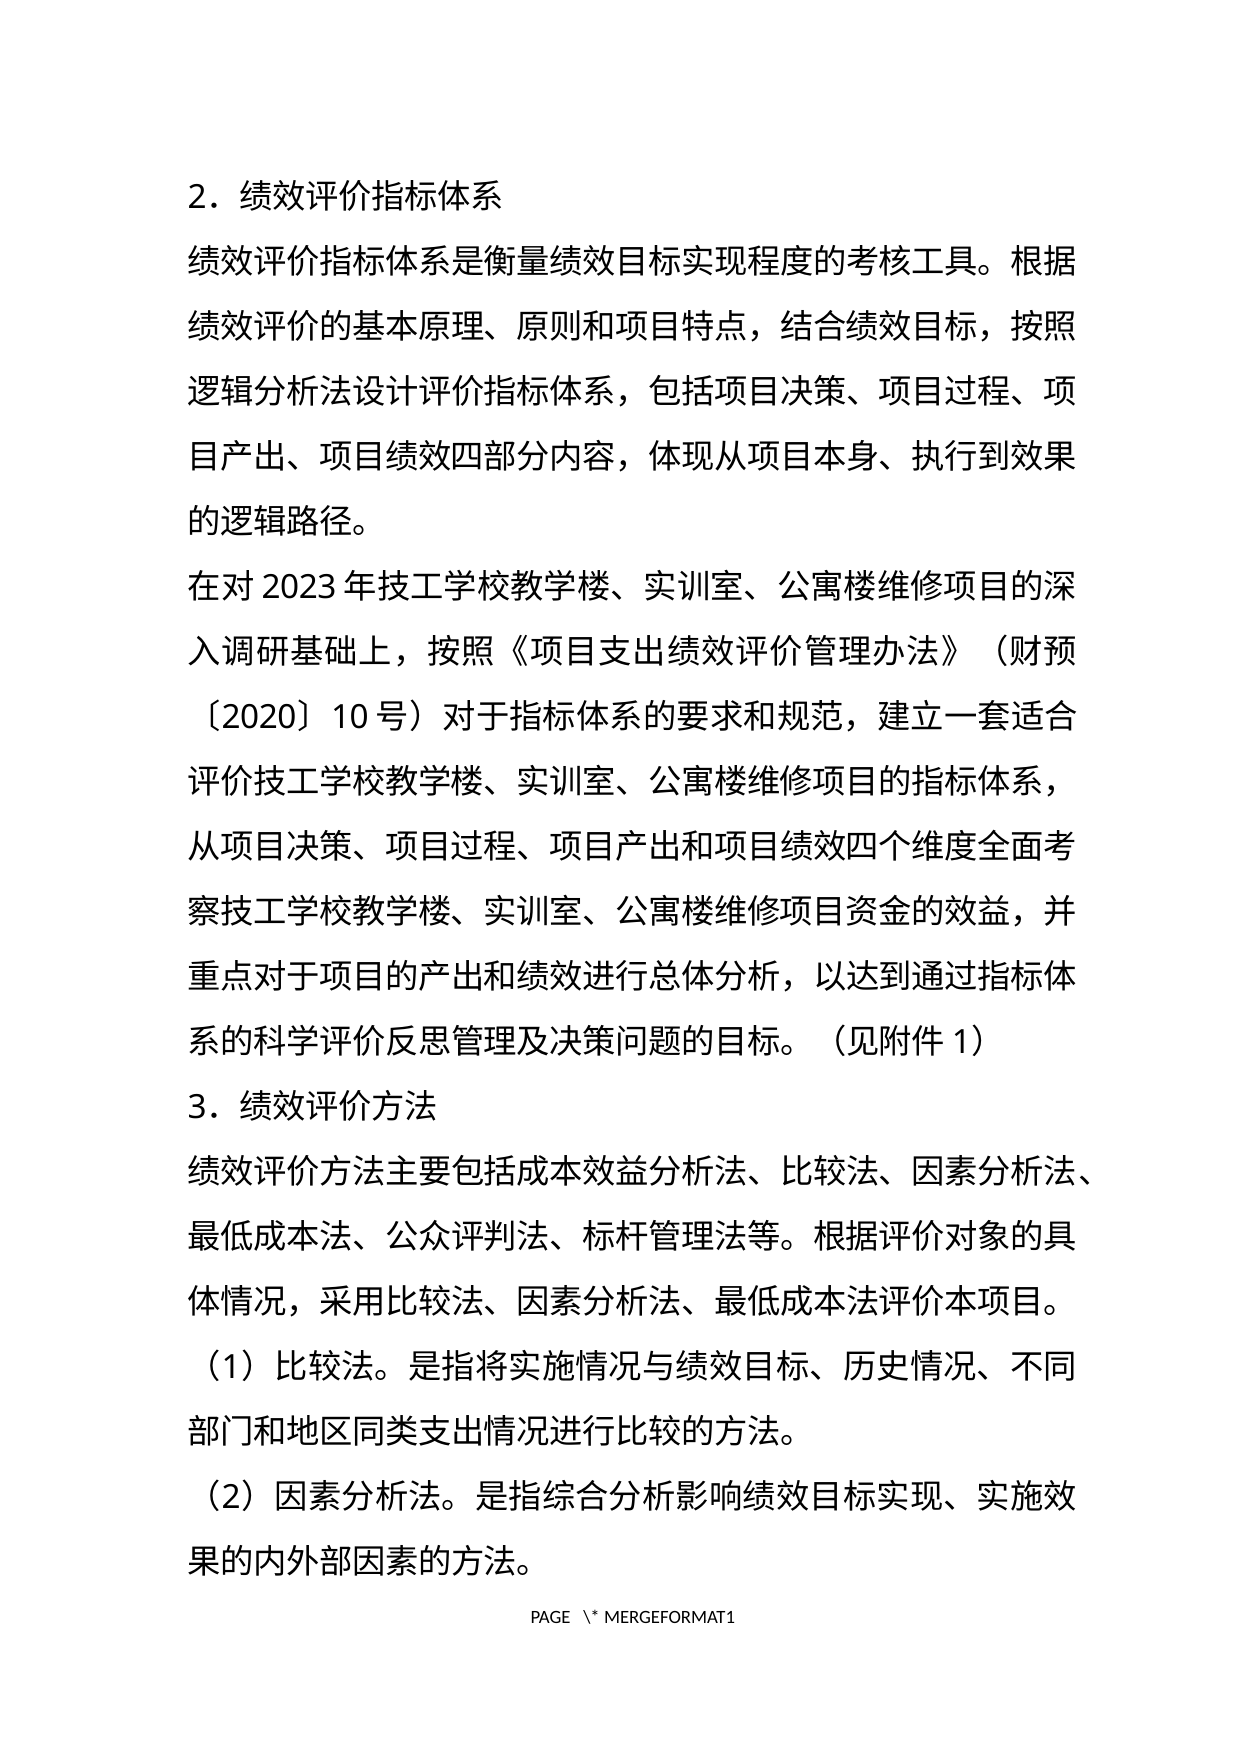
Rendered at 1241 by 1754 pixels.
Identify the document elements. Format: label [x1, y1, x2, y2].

text [187, 162, 1078, 1592]
